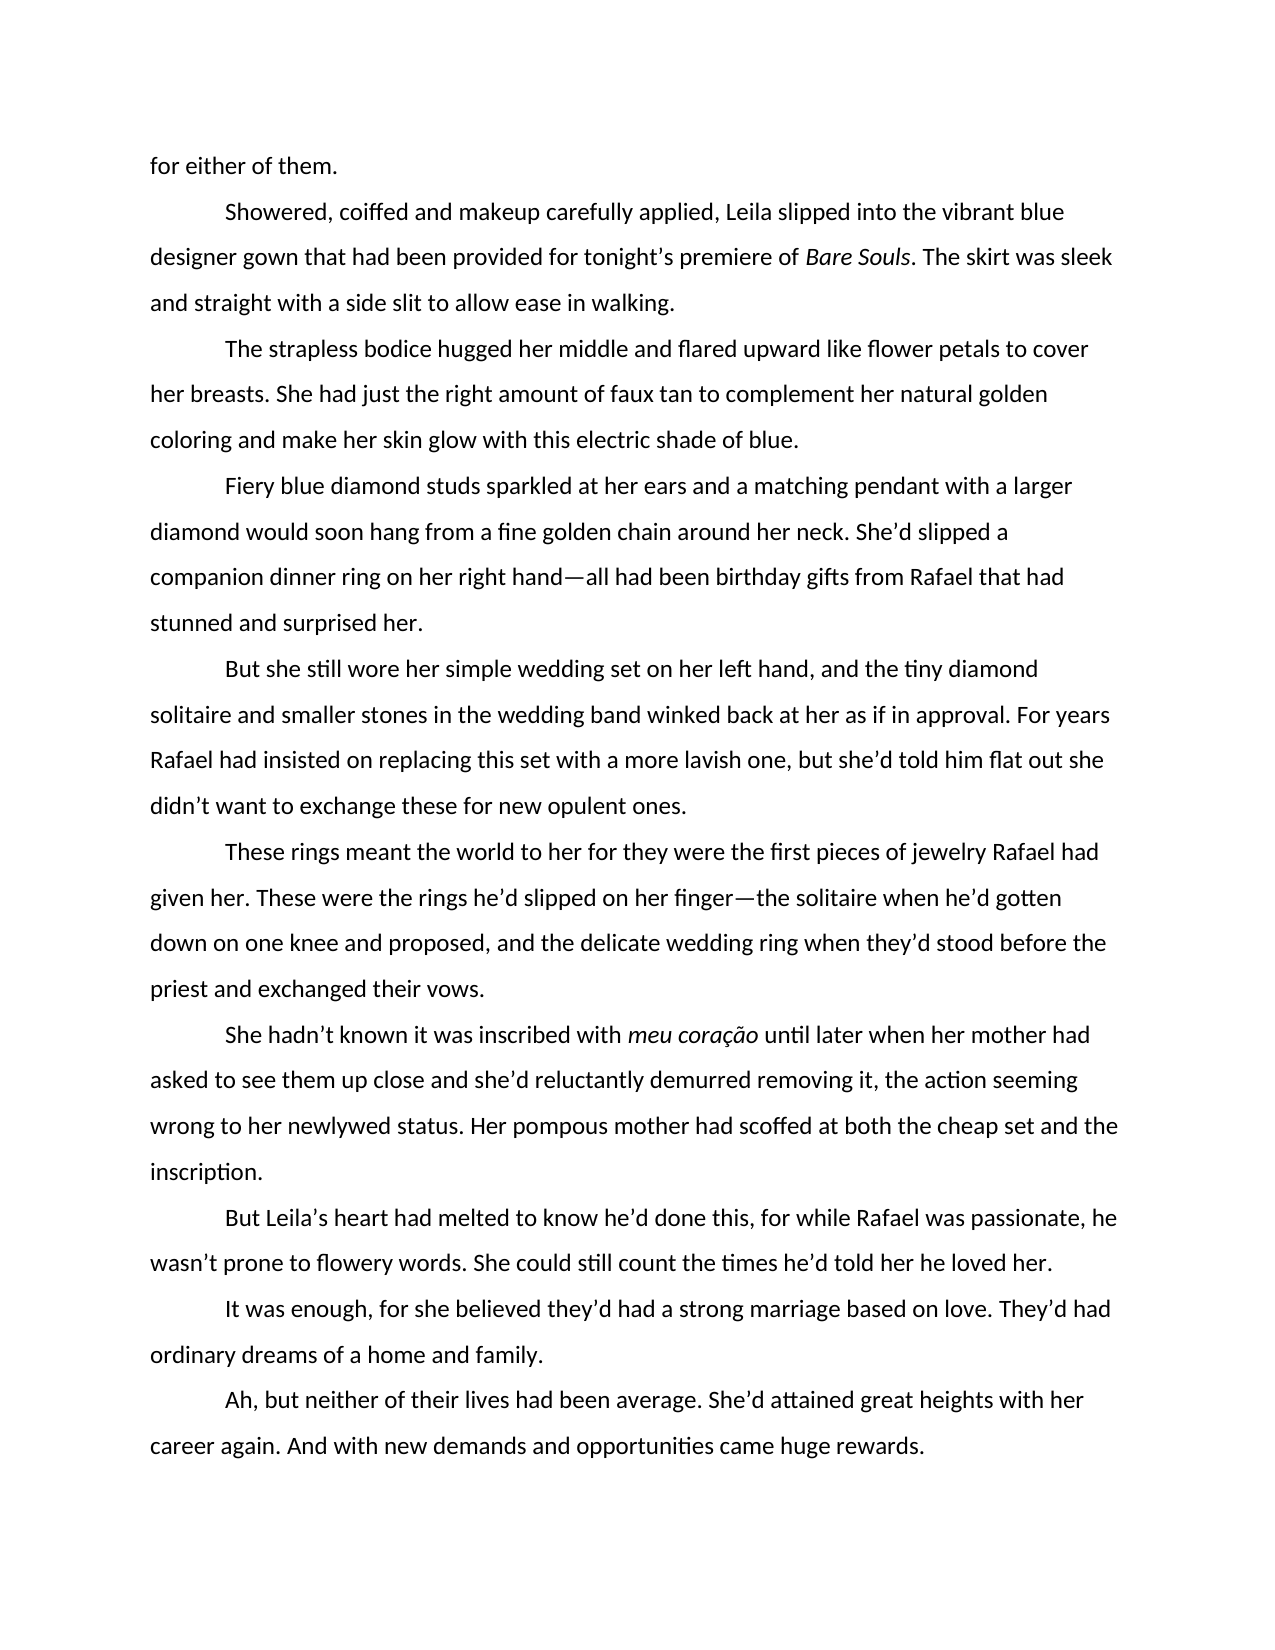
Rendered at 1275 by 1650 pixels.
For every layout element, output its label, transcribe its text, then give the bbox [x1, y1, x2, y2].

text Ah, but neither of their lives had been average. She’d attained great heights with her career again. And with new demands and opportunities came huge rewards. [150, 1385, 1125, 1461]
text Showered, coiffed and makeup carefully applied, Leila slipped into the vibrant blue designer gown that had been provided for tonight’s premiere of Bare Souls. The skirt was sleek and straight with a side slit to allow ease in walking. [150, 196, 1125, 318]
text It was enough, for she believed they’d had a strong marriage based on love. They’d had ordinary dreams of a home and family. [150, 1293, 1125, 1369]
text But she still wore her simple wedding set on her left hand, and the tiny diamond solitaire and smaller stones in the wedding band winked back at her as if in approval. For years Rafael had insisted on replacing this set with a more lavish one, but she’d told him flat out she didn’t want to exchange these for new opulent ones. [150, 653, 1125, 821]
text She hadn’t known it was inscribed with meu coração until later when her mother had asked to see them up close and she’d reluctantly demurred removing it, the action seeming wrong to her newlywed status. Her pompous mother had scoffed at both the cheap set and the inscription. [150, 1019, 1125, 1187]
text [150, 150, 1125, 181]
text Fiery blue diamond studs sparkled at her ears and a matching pendant with a larger diamond would soon hang from a fine golden chain around her neck. She’d slipped a companion dinner ring on her right hand—all had been birthday gifts from Rafael that had stunned and surprised her. [150, 470, 1125, 638]
text But Leila’s heart had melted to know he’d done this, for while Rafael was passionate, he wasn’t prone to flowery words. She could still count the times he’d told her he loved her. [150, 1202, 1125, 1278]
text The strapless bodice hugged her middle and flared upward like flower petals to cover her breasts. She had just the right amount of faux tan to complement her natural golden coloring and make her skin glow with this electric shade of blue. [150, 333, 1125, 455]
text These rings meant the world to her for they were the first pieces of jewelry Rafael had given her. These were the rings he’d slipped on her finger—the solitaire when he’d gotten down on one knee and proposed, and the delicate wedding ring when they’d stood before the priest and exchanged their vows. [150, 836, 1125, 1004]
